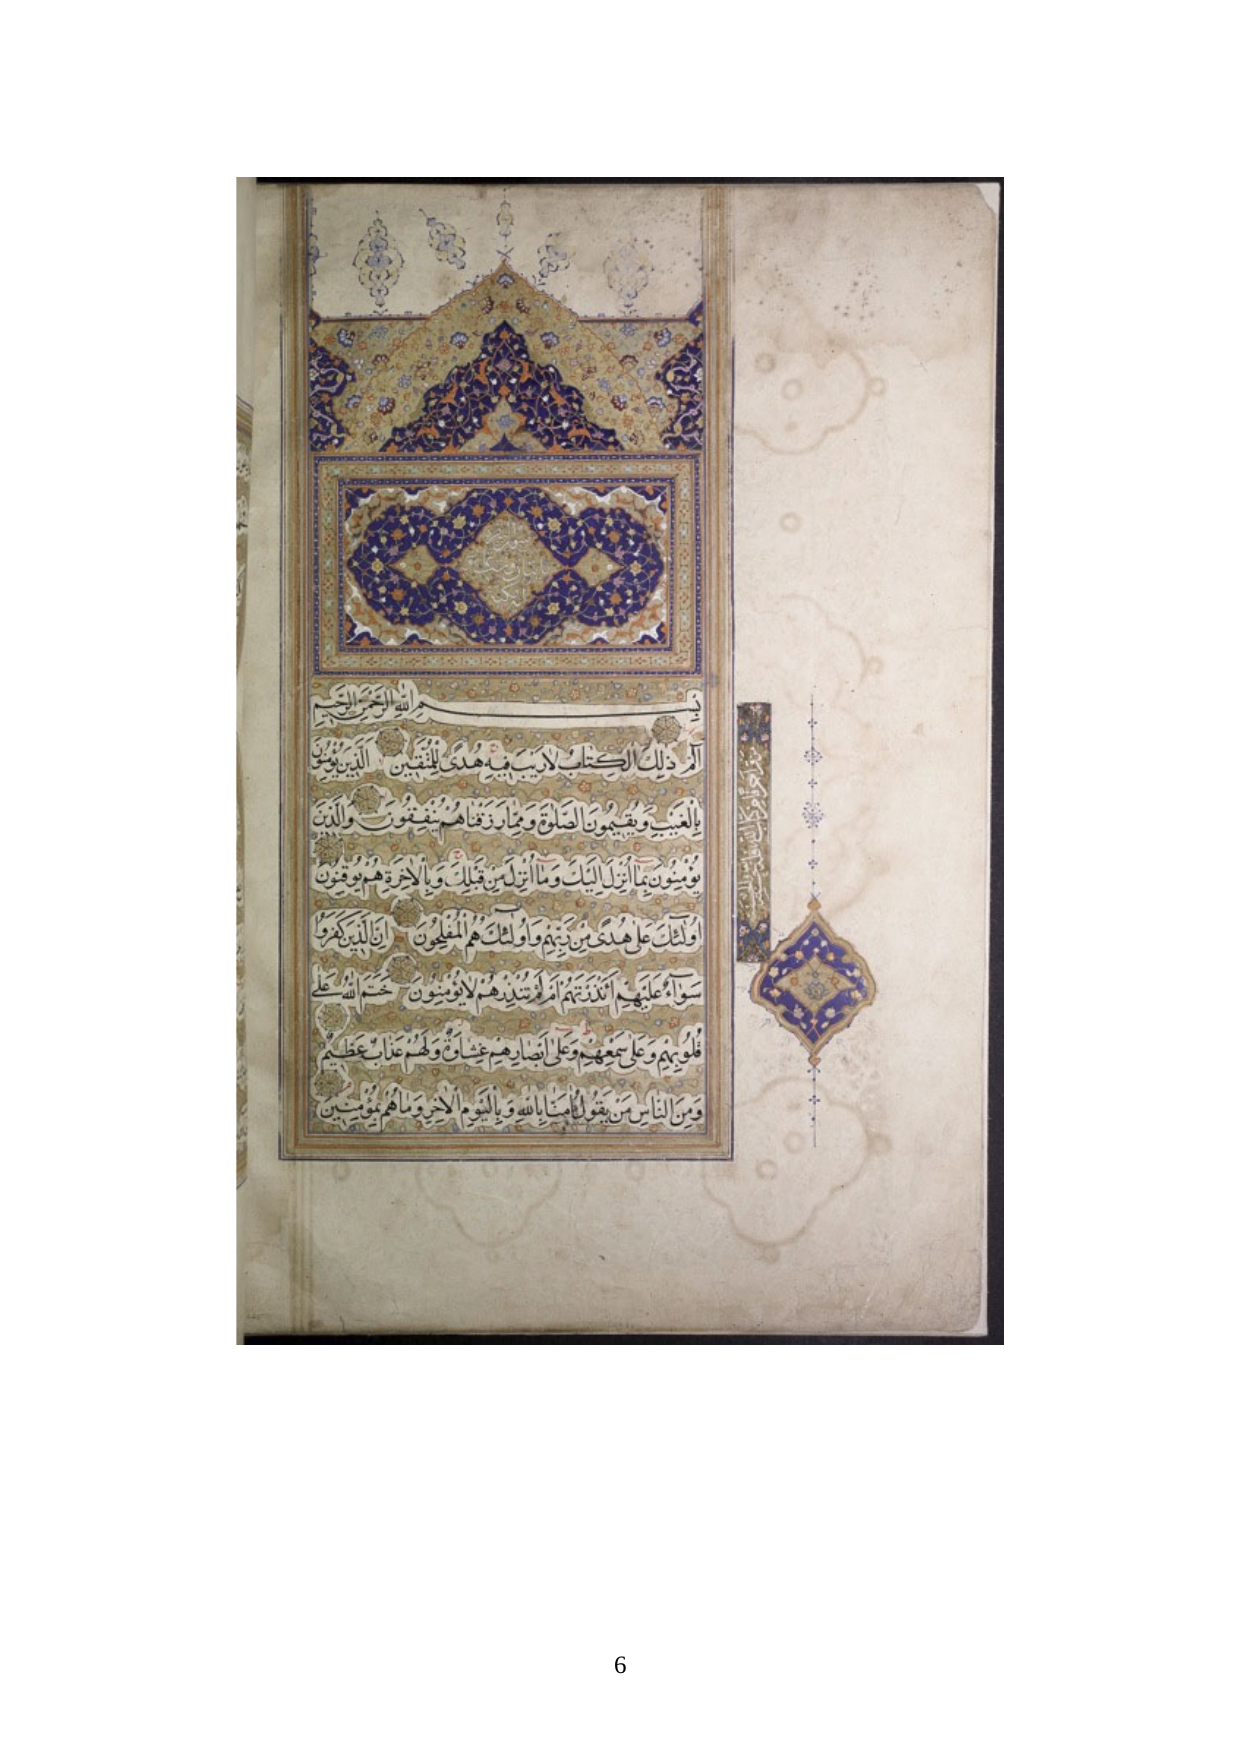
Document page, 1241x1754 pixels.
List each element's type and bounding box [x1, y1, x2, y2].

picture [236, 177, 1004, 1345]
